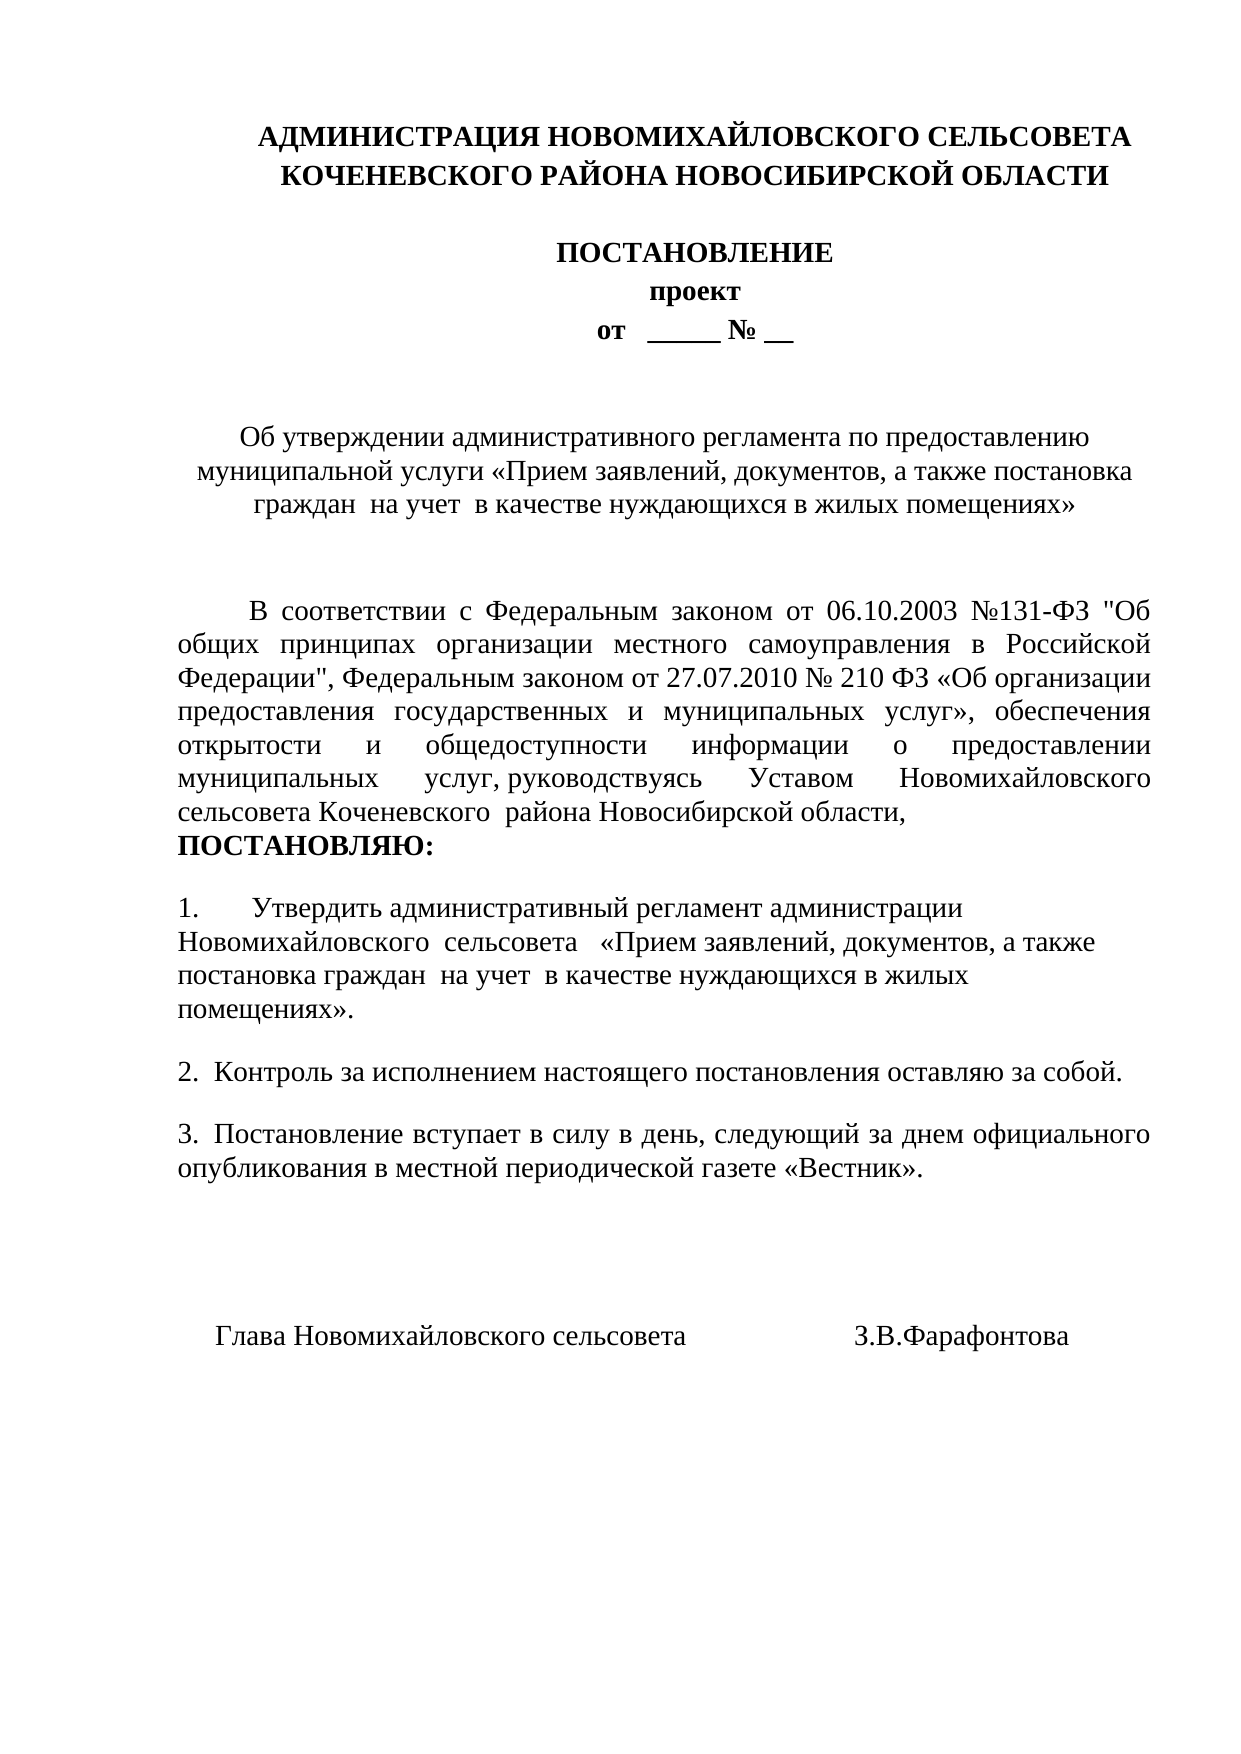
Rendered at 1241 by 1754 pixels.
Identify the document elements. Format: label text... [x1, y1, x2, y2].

text Глава Новомихайловского сельсовета З.В.Фарафонтова [215, 1318, 1152, 1351]
text ПОСТАНОВЛЯЮ: [177, 828, 1152, 861]
text 2. Контроль за исполнением настоящего постановления оставляю за собой. [177, 1054, 1152, 1087]
text 3. Постановление вступает в силу в день, следующий за днем официального опубликования в местной периодической газете «Вестник». [177, 1116, 1152, 1183]
text Об утверждении административного регламента по предоставлению муниципальной услуги «Прием заявлений, документов, а также постановка граждан на учет в качестве нуждающихся в жилых помещениях» [177, 419, 1152, 520]
text 1. Утвердить административный регламент администрации Новомихайловского сельсовета «Прием заявлений, документов, а также постановка граждан на учет в качестве нуждающихся в жилых помещениях». [177, 890, 1152, 1024]
table_header АДМИНИСТРАЦИЯ НОВОМИХАЙЛОВСКОГО СЕЛЬСОВЕТА КОЧЕНЕВСКОГО РАЙОНА НОВОСИБИРСКОЙ ОБЛАСТИ ПОСТАНОВЛЕНИЕ проект от _____ № __ [163, 119, 1227, 389]
text В соответствии с Федеральным законом от 06.10.2003 №131-ФЗ "Об общих принципах организации местного самоуправления в Российской Федерации", Федеральным законом от 27.07.2010 № 210 ФЗ «Об организации предоставления государственных и муниципальных услуг», обеспечения открытости и общедоступности информации о предоставлении муниципальных услуг, руководствуясь Уставом Новомихайловского сельсовета Коченевского района Новосибирской области, [177, 593, 1152, 828]
